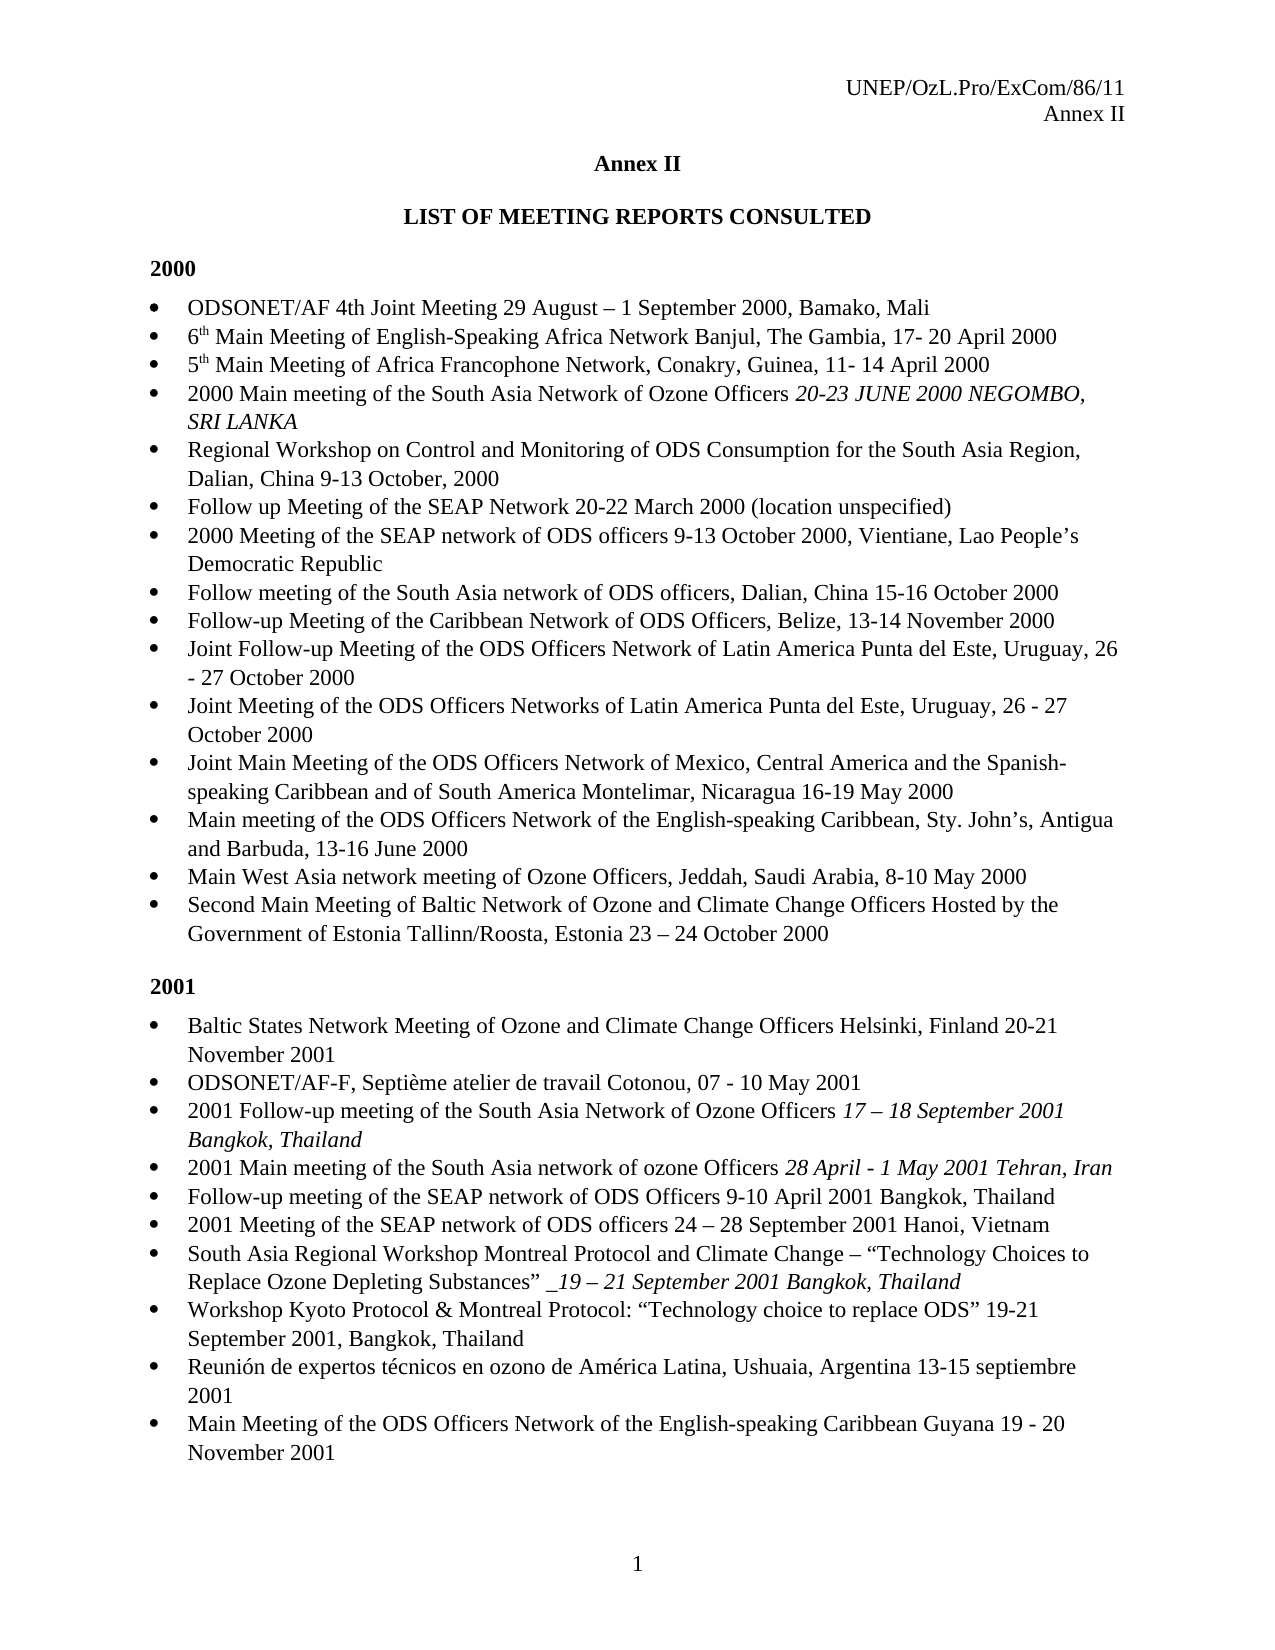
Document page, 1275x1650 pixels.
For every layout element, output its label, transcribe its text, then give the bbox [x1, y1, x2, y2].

list Joint Meeting of the ODS Officers Networks of Latin America Punta del Este, Uruguay, 26 - 27 October 2000 [150, 692, 1125, 747]
list Main Meeting of the ODS Officers Network of the English-speaking Caribbean Guyana 19 - 20 November 2001 [150, 1410, 1125, 1465]
list Reunión de expertos técnicos en ozono de América Latina, Ushuaia, Argentina 13-15 septiembre 2001 [150, 1353, 1125, 1408]
text Annex II [150, 150, 1125, 176]
list South Asia Regional Workshop Montreal Protocol and Climate Change – “Technology Choices to Replace Ozone Depleting Substances” _19 – 21 September 2001 Bangkok, Thailand [150, 1240, 1125, 1294]
list ODSONET/AF-F, Septième atelier de travail Cotonou, 07 - 10 May 2001 [150, 1069, 1125, 1095]
list Main meeting of the ODS Officers Network of the English-speaking Caribbean, Sty. John’s, Antigua and Barbuda, 13-16 June 2000 [150, 806, 1125, 861]
list Regional Workshop on Control and Monitoring of ODS Consumption for the South Asia Region, Dalian, China 9-13 October, 2000 [150, 436, 1125, 491]
list Follow meeting of the South Asia network of ODS officers, Dalian, China 15-16 October 2000 [150, 579, 1125, 605]
list Second Main Meeting of Baltic Network of Ozone and Climate Change Officers Hosted by the Government of Estonia Tallinn/Roosta, Estonia 23 – 24 October 2000 [150, 891, 1125, 946]
text 2001 [150, 973, 1125, 1000]
list 2001 Meeting of the SEAP network of ODS officers 24 – 28 September 2001 Hanoi, Vietnam [150, 1211, 1125, 1238]
list Follow-up Meeting of the Caribbean Network of ODS Officers, Belize, 13-14 November 2000 [150, 607, 1125, 633]
list Follow-up meeting of the SEAP network of ODS Officers 9-10 April 2001 Bangkok, Thailand [150, 1183, 1125, 1209]
text LIST OF MEETING REPORTS CONSULTED [150, 203, 1125, 229]
text 2000 [150, 255, 1125, 282]
list 2001 Follow-up meeting of the South Asia Network of Ozone Officers 17 – 18 September 2001 Bangkok, Thailand [150, 1097, 1125, 1152]
list 2000 Meeting of the SEAP network of ODS officers 9-13 October 2000, Vientiane, Lao People’s Democratic Republic [150, 522, 1125, 577]
list 2000 Main meeting of the South Asia Network of Ozone Officers 20-23 JUNE 2000 NEGOMBO, SRI LANKA [150, 379, 1125, 434]
list 2001 Main meeting of the South Asia network of ozone Officers 28 April - 1 May 2001 Tehran, Iran [150, 1154, 1125, 1181]
list Main West Asia network meeting of Ozone Officers, Jeddah, Saudi Arabia, 8-10 May 2000 [150, 863, 1125, 889]
list Joint Main Meeting of the ODS Officers Network of Mexico, Central America and the Spanish-speaking Caribbean and of South America Montelimar, Nicaragua 16-19 May 2000 [150, 749, 1125, 804]
list Baltic States Network Meeting of Ozone and Climate Change Officers Helsinki, Finland 20-21 November 2001 [150, 1012, 1125, 1067]
list Workshop Kyoto Protocol & Montreal Protocol: “Technology choice to replace ODS” 19-21 September 2001, Bangkok, Thailand [150, 1297, 1125, 1351]
list 6th Main Meeting of English-Speaking Africa Network Banjul, The Gambia, 17- 20 April 2000 [150, 323, 1125, 349]
list ODSONET/AF 4th Joint Meeting 29 August – 1 September 2000, Bamako, Mali [150, 294, 1125, 321]
list Joint Follow-up Meeting of the ODS Officers Network of Latin America Punta del Este, Uruguay, 26 - 27 October 2000 [150, 636, 1125, 690]
list 5th Main Meeting of Africa Francophone Network, Conakry, Guinea, 11- 14 April 2000 [150, 351, 1125, 377]
list Follow up Meeting of the SEAP Network 20-22 March 2000 (location unspecified) [150, 493, 1125, 520]
